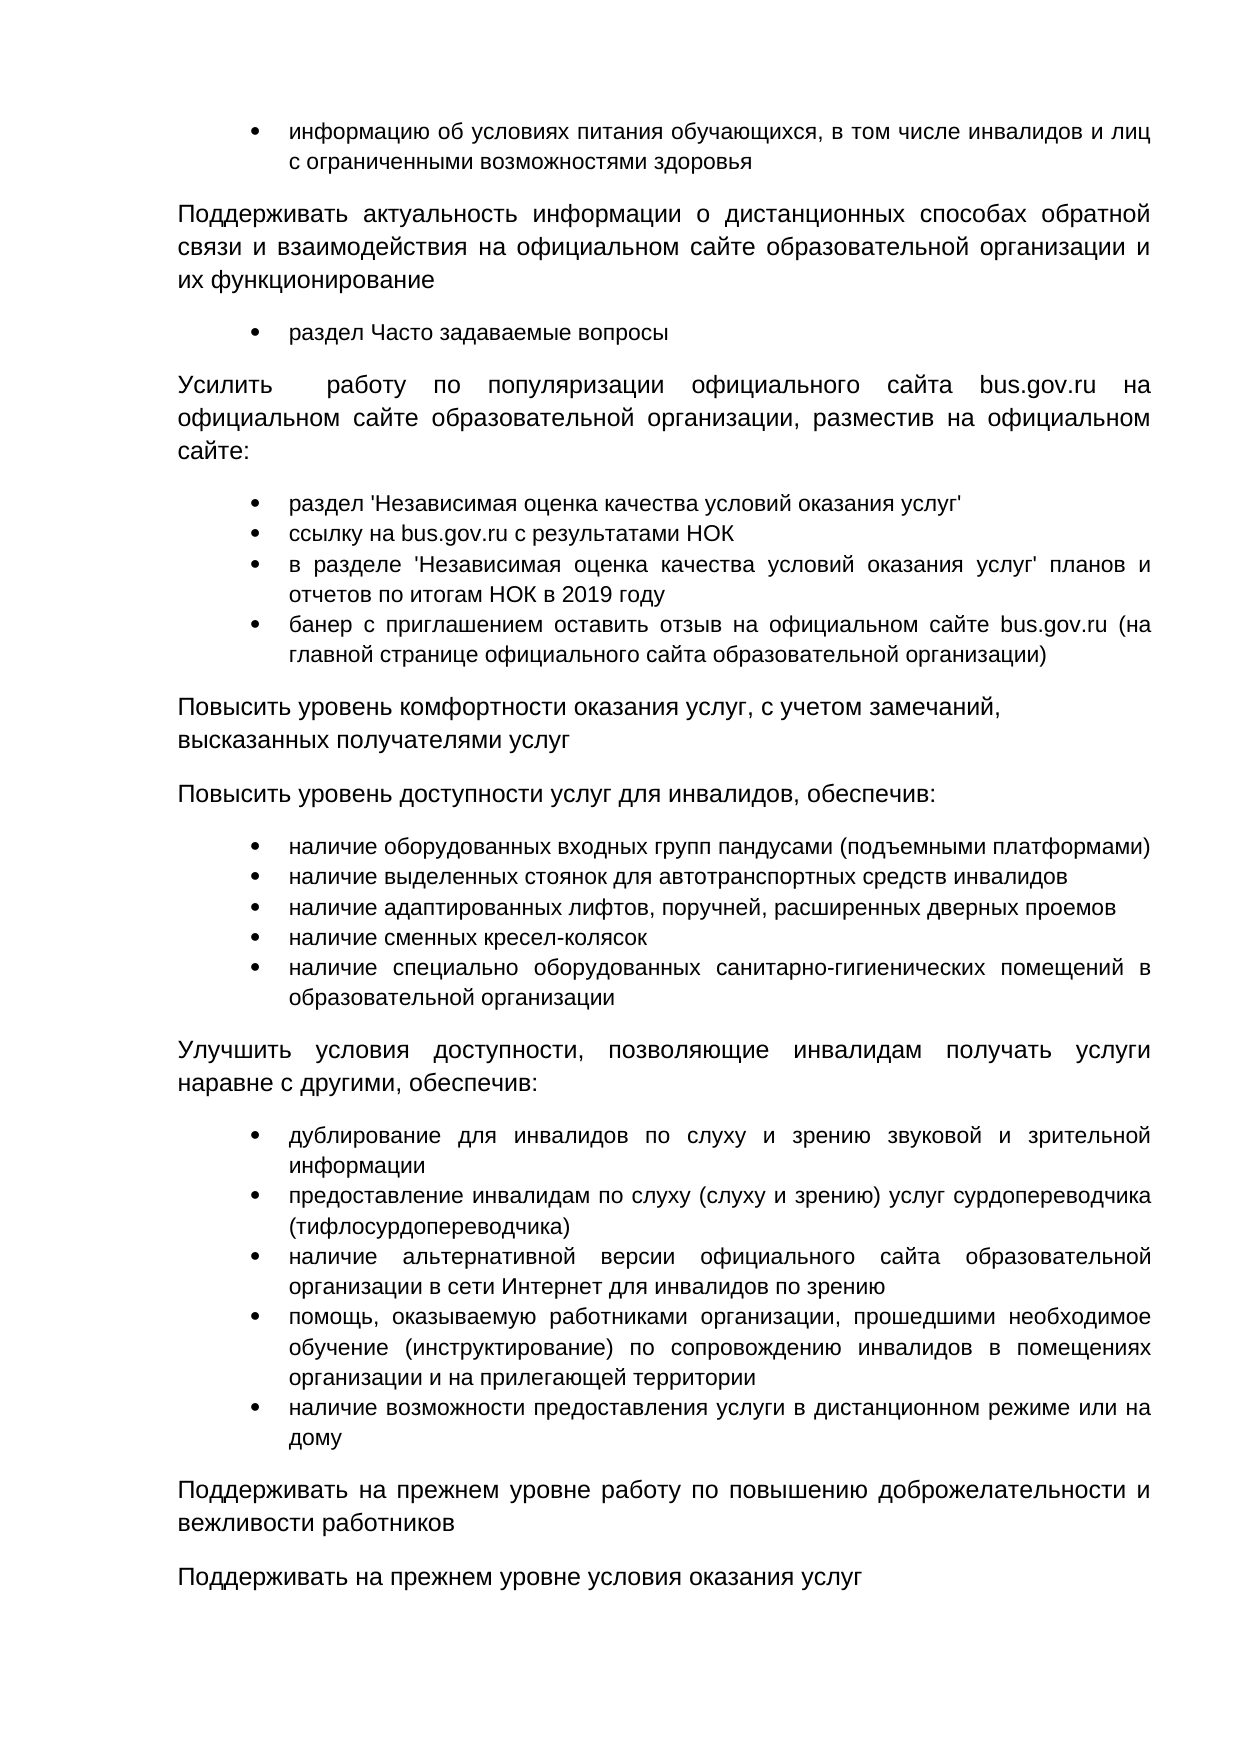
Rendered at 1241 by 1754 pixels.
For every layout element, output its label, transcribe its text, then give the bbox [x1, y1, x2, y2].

list помощь, оказываемую работниками организации, прошедшими необходимое обучение (инструктирование) по сопровождению инвалидов в помещениях организации и на прилегающей территории [251, 1303, 1152, 1390]
list предоставление инвалидам по слуху (слуху и зрению) услуг сурдопереводчика (тифлосурдопереводчика) [251, 1182, 1152, 1239]
text Повысить уровень доступности услуг для инвалидов, обеспечив: [177, 779, 1152, 808]
list в разделе 'Независимая оценка качества условий оказания услуг' планов и отчетов по итогам НОК в 2019 году [251, 551, 1152, 607]
list наличие сменных кресел-колясок [251, 924, 1152, 950]
text Усилить работу по популяризации официального сайта bus.gov.ru на официальном сайте образовательной организации, разместив на официальном сайте: [177, 370, 1152, 465]
list ссылку на bus.gov.ru с результатами НОК [251, 520, 1152, 547]
list наличие специально оборудованных санитарно-гигиенических помещений в образовательной организации [251, 954, 1152, 1010]
text Повысить уровень комфортности оказания услуг, с учетом замечаний, высказанных получателями услуг [177, 692, 1152, 754]
list информацию об условиях питания обучающихся, в том числе инвалидов и лиц с ограниченными возможностями здоровья [251, 118, 1152, 175]
list наличие возможности предоставления услуги в дистанционном режиме или на дому [251, 1394, 1152, 1450]
list наличие адаптированных лифтов, поручней, расширенных дверных проемов [251, 893, 1152, 920]
list банер с приглашением оставить отзыв на официальном сайте bus.gov.ru (на главной странице официального сайта образовательной организации) [251, 611, 1152, 668]
text Поддерживать на прежнем уровне условия оказания услуг [177, 1562, 1152, 1591]
list раздел Часто задаваемые вопросы [251, 319, 1152, 346]
text Поддерживать актуальность информации о дистанционных способах обратной связи и взаимодействия на официальном сайте образовательной организации и их функционирование [177, 199, 1152, 294]
text Улучшить условия доступности, позволяющие инвалидам получать услуги наравне с другими, обеспечив: [177, 1035, 1152, 1097]
list наличие оборудованных входных групп пандусами (подъемными платформами) [251, 833, 1152, 859]
list дублирование для инвалидов по слуху и зрению звуковой и зрительной информации [251, 1122, 1152, 1178]
text Поддерживать на прежнем уровне работу по повышению доброжелательности и вежливости работников [177, 1475, 1152, 1537]
list раздел 'Независимая оценка качества условий оказания услуг' [251, 490, 1152, 517]
list наличие выделенных стоянок для автотранспортных средств инвалидов [251, 863, 1152, 889]
list наличие альтернативной версии официального сайта образовательной организации в сети Интернет для инвалидов по зрению [251, 1243, 1152, 1299]
